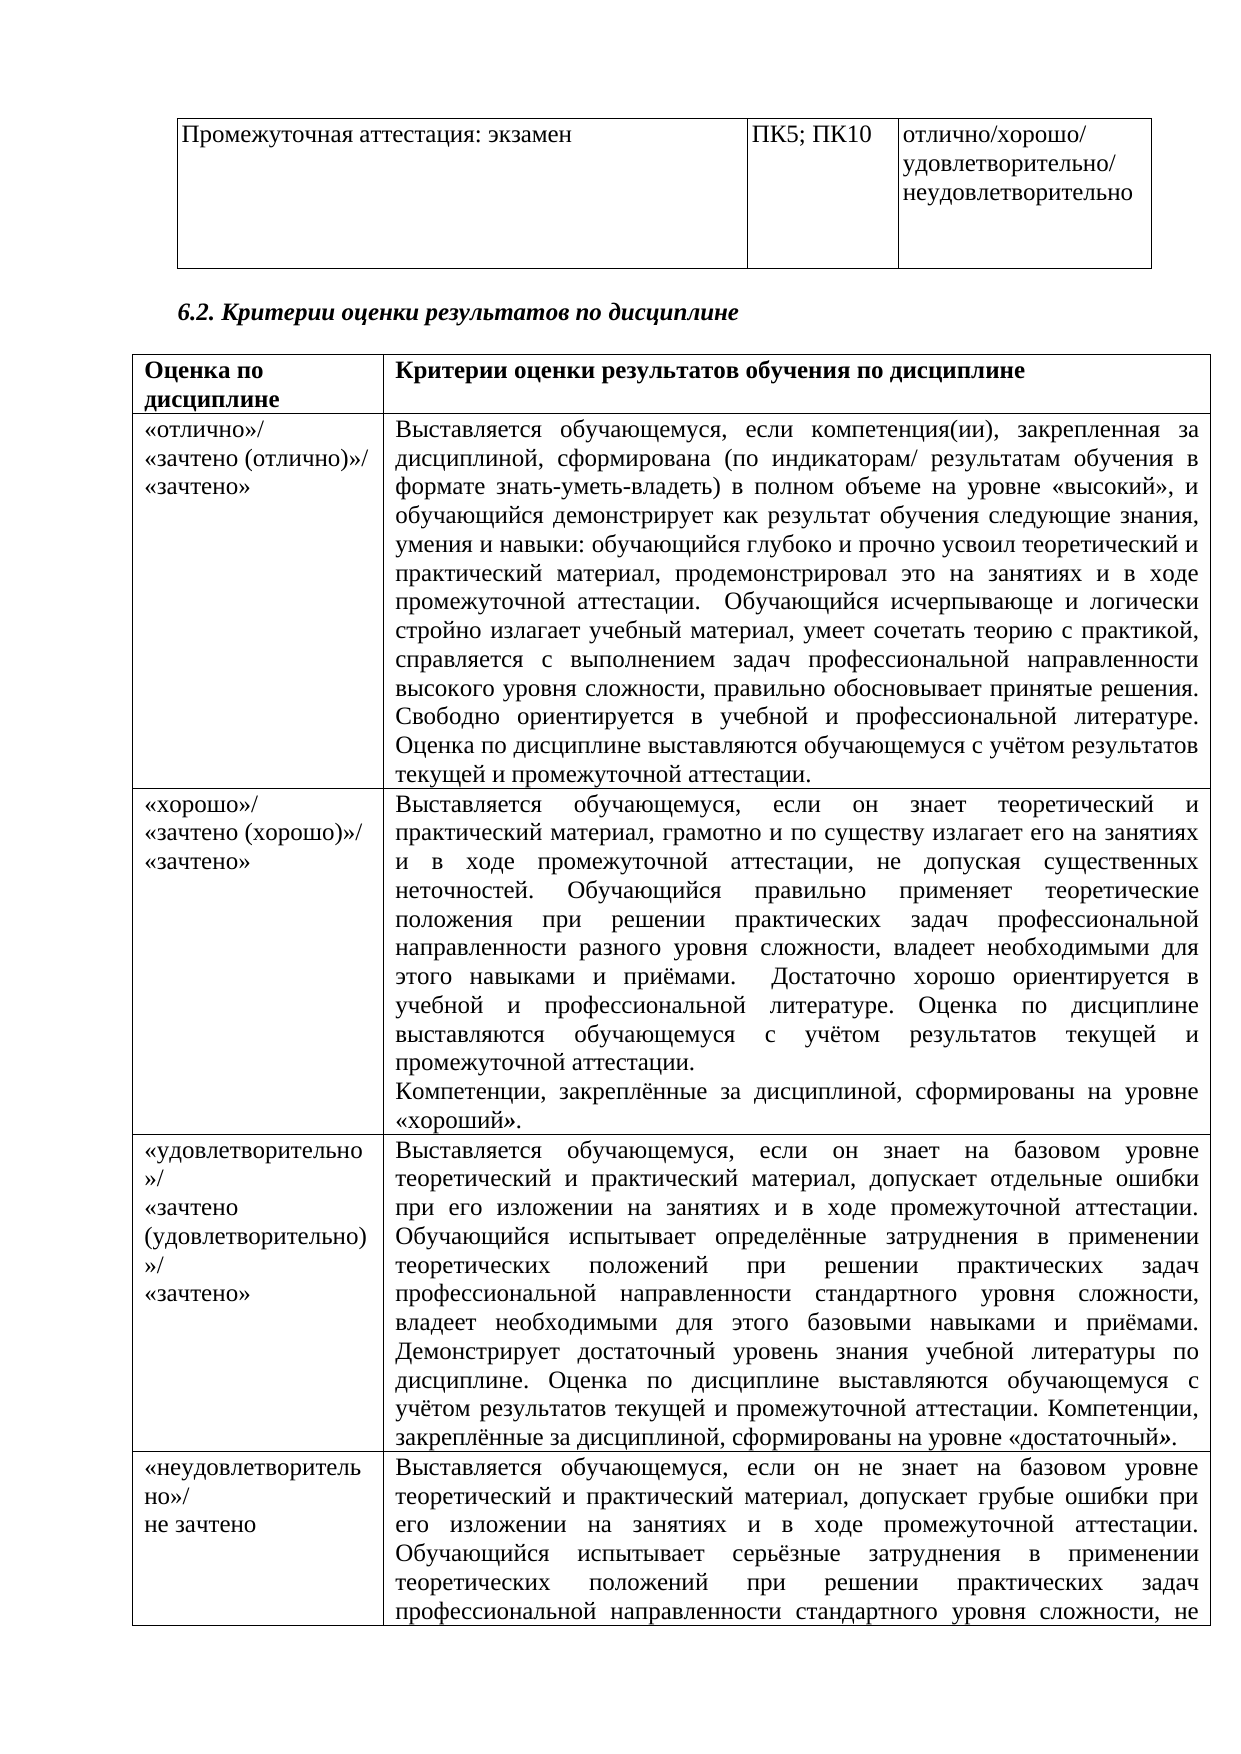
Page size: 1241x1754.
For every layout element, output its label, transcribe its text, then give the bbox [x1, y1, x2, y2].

table_cell «отлично»/ «зачтено (отлично)»/ «зачтено» [133, 414, 383, 788]
table_cell отлично/хорошо/удовлетворительно/неудовлетворительно [899, 119, 1151, 268]
table_cell Выставляется обучающемуся, если он знает на базовом уровне теоретический и практический материал, допускает отдельные ошибки при его изложении на занятиях и в ходе промежуточной аттестации. Обучающийся испытывает определённые затруднения в применении теоретических положений при решении практических задач профессиональной направленности стандартного уровня сложности, владеет необходимыми для этого базовыми навыками и приёмами. Демонстрирует достаточный уровень знания учебной литературы по дисциплине. Оценка по дисциплине выставляются обучающемуся с учётом результатов текущей и промежуточной аттестации. Компетенции, закреплённые за дисциплиной, сформированы на уровне «достаточный». [384, 1135, 1210, 1451]
table_header Критерии оценки результатов обучения по дисциплине [384, 355, 1210, 413]
text 6.2. Критерии оценки результатов по дисциплине [177, 297, 1152, 326]
table_cell Выставляется обучающемуся, если он знает теоретический и практический материал, грамотно и по существу излагает его на занятиях и в ходе промежуточной аттестации, не допуская существенных неточностей. Обучающийся правильно применяет теоретические положения при решении практических задач профессиональной направленности разного уровня сложности, владеет необходимыми для этого навыками и приёмами. Достаточно хорошо ориентируется в учебной и профессиональной литературе. Оценка по дисциплине выставляются обучающемуся с учётом результатов текущей и промежуточной аттестации. Компетенции, закреплённые за дисциплиной, сформированы на уровне «хороший». [384, 789, 1210, 1134]
table_cell Выставляется обучающемуся, если компетенция(ии), закрепленная за дисциплиной, сформирована (по индикаторам/ результатам обучения в формате знать-уметь-владеть) в полном объеме на уровне «высокий», и обучающийся демонстрирует как результат обучения следующие знания, умения и навыки: обучающийся глубоко и прочно усвоил теоретический и практический материал, продемонстрировал это на занятиях и в ходе промежуточной аттестации. Обучающийся исчерпывающе и логически стройно излагает учебный материал, умеет сочетать теорию с практикой, справляется с выполнением задач профессиональной направленности высокого уровня сложности, правильно обосновывает принятые решения. Свободно ориентируется в учебной и профессиональной литературе. Оценка по дисциплине выставляются обучающемуся с учётом результатов текущей и промежуточной аттестации. [384, 414, 1210, 788]
table_cell «хорошо»/ «зачтено (хорошо)»/ «зачтено» [133, 789, 383, 1134]
table_cell ПК5; ПК10 [748, 119, 898, 268]
table_cell «неудовлетворительно»/ не зачтено [133, 1452, 383, 1624]
table_header Оценка по дисциплине [133, 355, 383, 413]
table_cell «удовлетворительно»/ «зачтено (удовлетворительно)»/ «зачтено» [133, 1135, 383, 1451]
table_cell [384, 1452, 1210, 1624]
table_cell Промежуточная аттестация: экзамен [178, 119, 747, 268]
